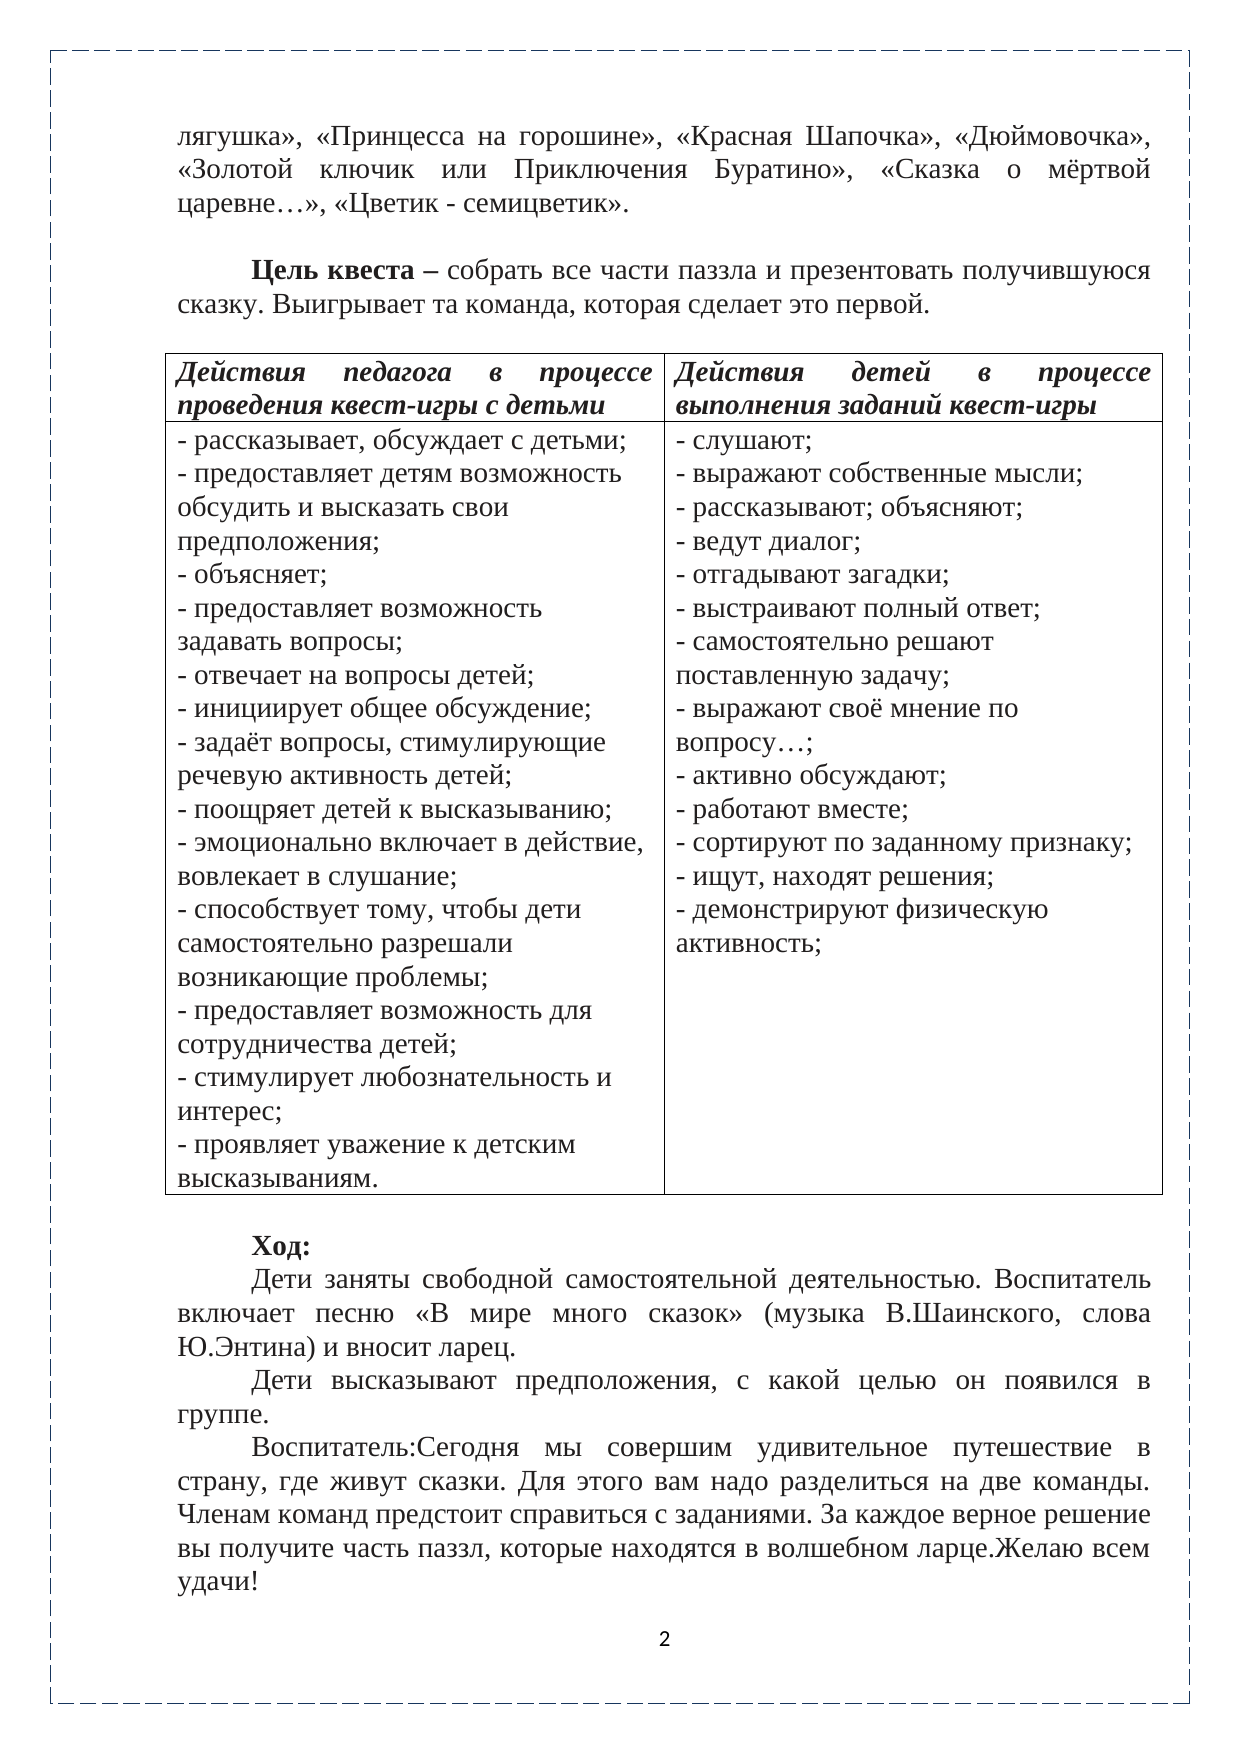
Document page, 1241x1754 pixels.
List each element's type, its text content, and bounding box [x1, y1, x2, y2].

text Ход: [177, 1228, 1152, 1262]
text Цель квеста – собрать все части паззла и презентовать получившуюся сказку. Выигрывает та команда, которая сделает это первой. [177, 252, 1152, 319]
table_header Действия детей в процессе выполнения заданий квест-игры [665, 354, 1162, 421]
table_cell - слушают; - выражают собственные мысли; - рассказывают; объясняют; - ведут диалог; - отгадывают загадки; - выстраивают полный ответ; - самостоятельно решают поставленную задачу; - выражают своё мнение по вопросу…; - активно обсуждают; - работают вместе; - сортируют по заданному признаку; - ищут, находят решения; - демонстрируют физическую активность; [665, 422, 1162, 1193]
table_cell - рассказывает, обсуждает с детьми; - предоставляет детям возможность обсудить и высказать свои предположения; - объясняет; - предоставляет возможность задавать вопросы; - отвечает на вопросы детей; - инициирует общее обсуждение; - задаёт вопросы, стимулирующие речевую активность детей; - поощряет детей к высказыванию; - эмоционально включает в действие, вовлекает в слушание; - способствует тому, чтобы дети самостоятельно разрешали возникающие проблемы; - предоставляет возможность для сотрудничества детей; - стимулирует любознательность и интерес; - проявляет уважение к детским высказываниям. [166, 422, 664, 1193]
table_header Действия педагога в процессе проведения квест-игры с детьми [166, 354, 664, 421]
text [177, 118, 1152, 219]
text Дети высказывают предположения, с какой целью он появился в группе. [177, 1362, 1152, 1429]
text Воспитатель:Сегодня мы совершим удивительное путешествие в страну, где живут сказки. Для этого вам надо разделиться на две команды. Членам команд предстоит справиться с заданиями. За каждое верное решение вы получите часть паззл, которые находятся в волшебном ларце.Желаю всем удачи! [177, 1429, 1152, 1597]
text Дети заняты свободной самостоятельной деятельностью. Воспитатель включает песню «В мире много сказок» (музыка В.Шаинского, слова Ю.Энтина) и вносит ларец. [177, 1262, 1152, 1362]
